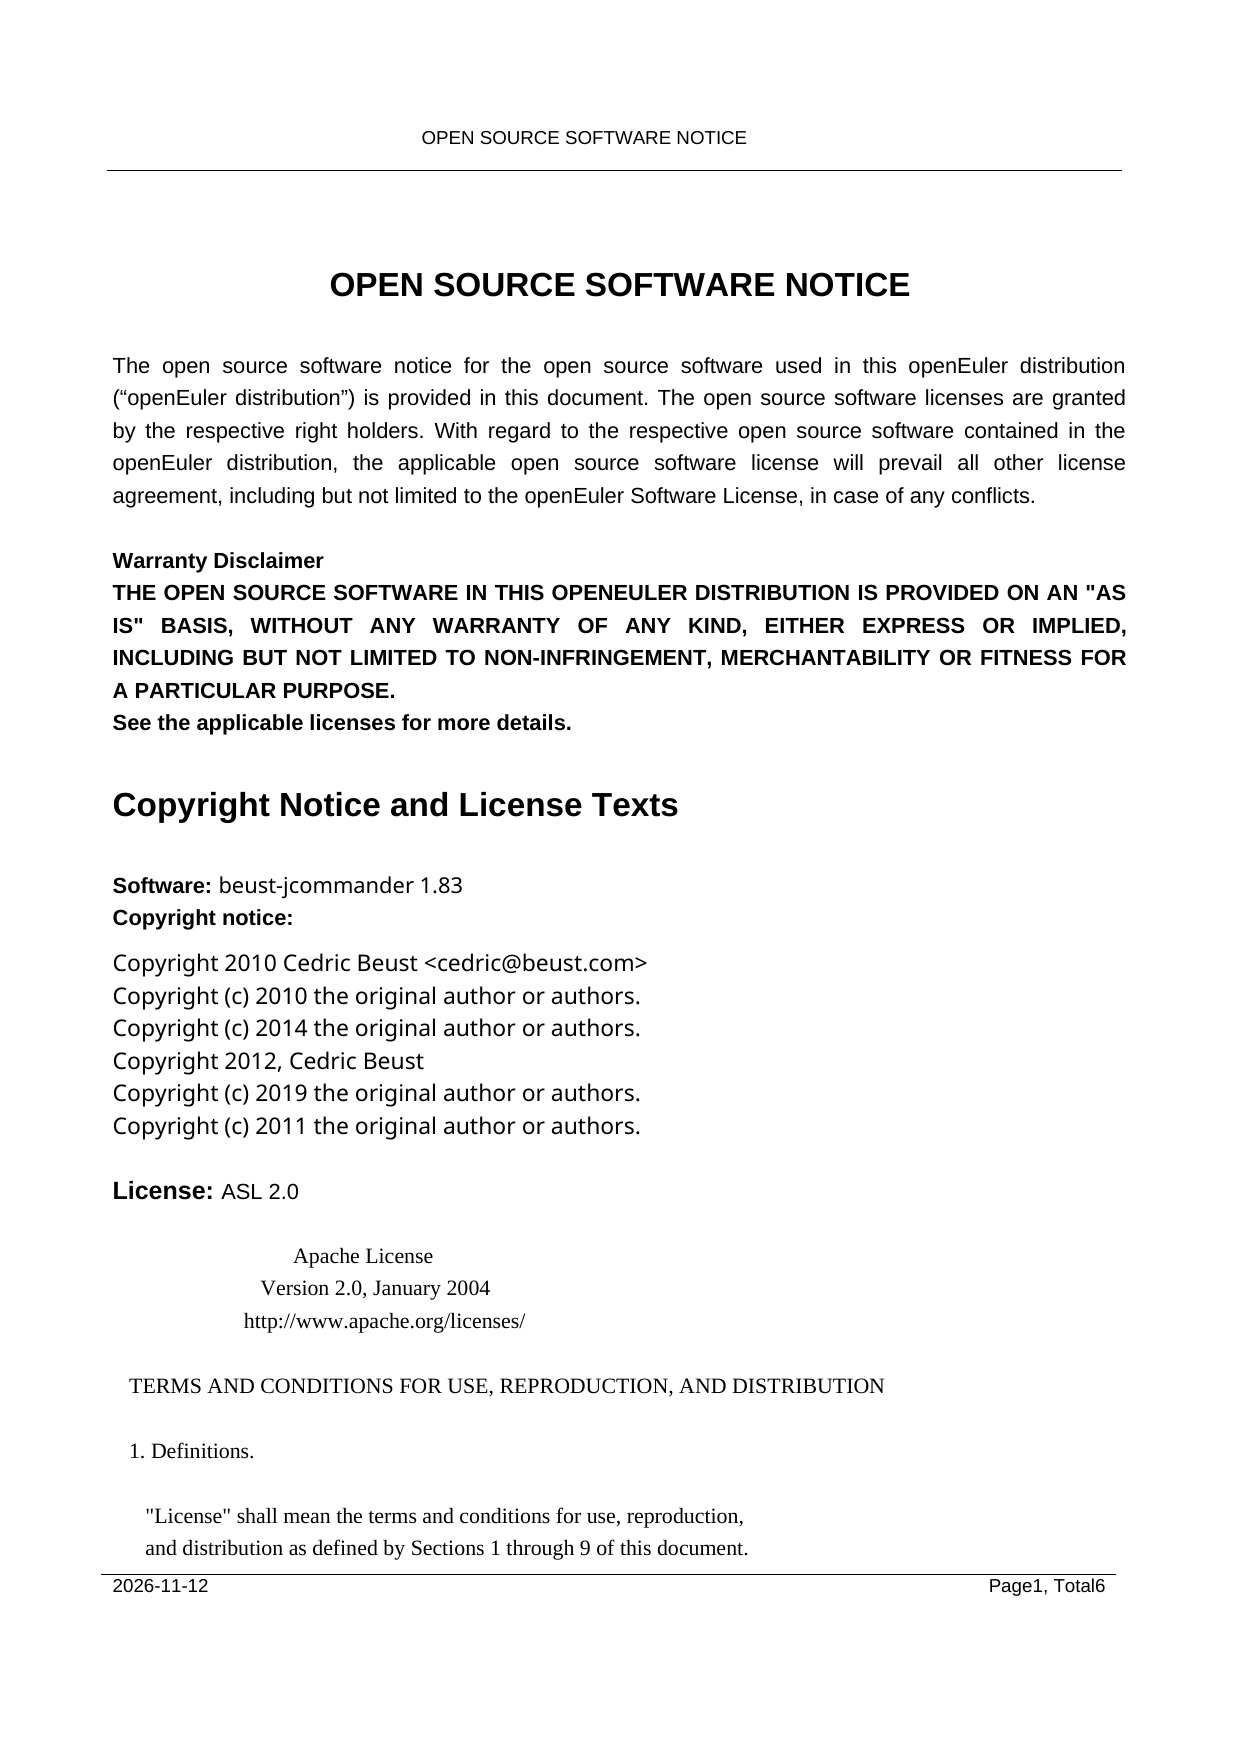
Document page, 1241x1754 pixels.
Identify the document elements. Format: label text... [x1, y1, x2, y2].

title Software: beust-jcommander 1.83 [112, 869, 1128, 901]
text THE OPEN SOURCE SOFTWARE IN THIS OPENEULER DISTRIBUTION IS PROVIDED ON AN "AS IS" BASIS, WITHOUT ANY WARRANTY OF ANY KIND, EITHER EXPRESS OR IMPLIED, INCLUDING BUT NOT LIMITED TO NON-INFRINGEMENT, MERCHANTABILITY OR FITNESS FOR A PARTICULAR PURPOSE. See the applicable licenses for more details. [112, 576, 1128, 739]
text Copyright Notice and License Texts [112, 771, 1128, 836]
text Copyright 2010 Cedric Beust <cedric@beust.com> Copyright (c) 2010 the original author or authors. Copyright (c) 2014 the original author or authors. Copyright 2012, Cedric Beust Copyright (c) 2019 the original author or authors. Copyright (c) 2011 the original author or authors. [112, 947, 1128, 1174]
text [112, 1207, 1128, 1564]
text Copyright notice: [112, 901, 1128, 934]
text OPEN SOURCE SOFTWARE NOTICE [112, 251, 1128, 316]
text The open source software notice for the open source software used in this openEuler distribution (“openEuler distribution”) is provided in this document. The open source software licenses are granted by the respective right holders. With regard to the respective open source software contained in the openEuler distribution, the applicable open source software license will prevail all other license agreement, including but not limited to the openEuler Software License, in case of any conflicts. [112, 349, 1128, 511]
text License: ASL 2.0 [112, 1174, 1128, 1207]
text Warranty Disclaimer [112, 544, 1128, 576]
